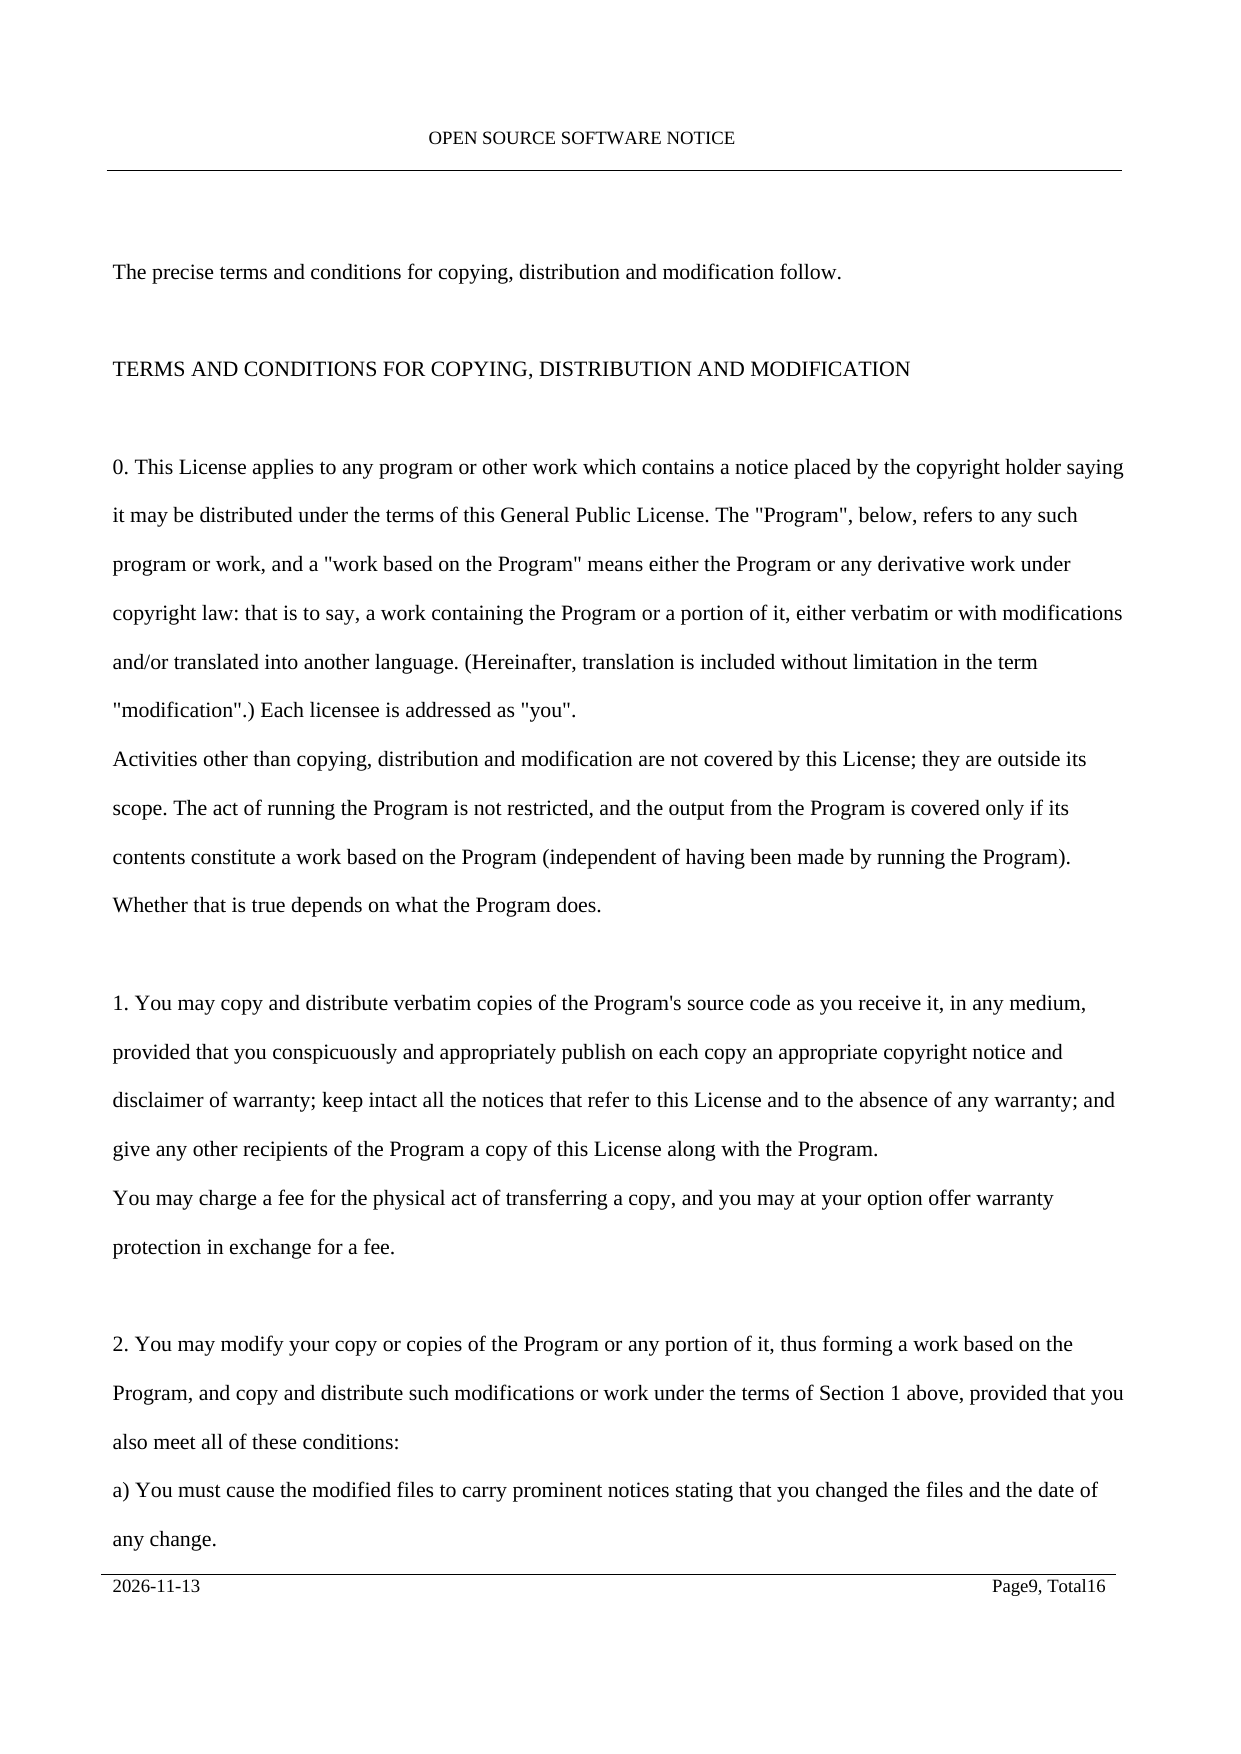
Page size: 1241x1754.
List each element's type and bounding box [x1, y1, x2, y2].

text [112, 206, 1128, 1555]
